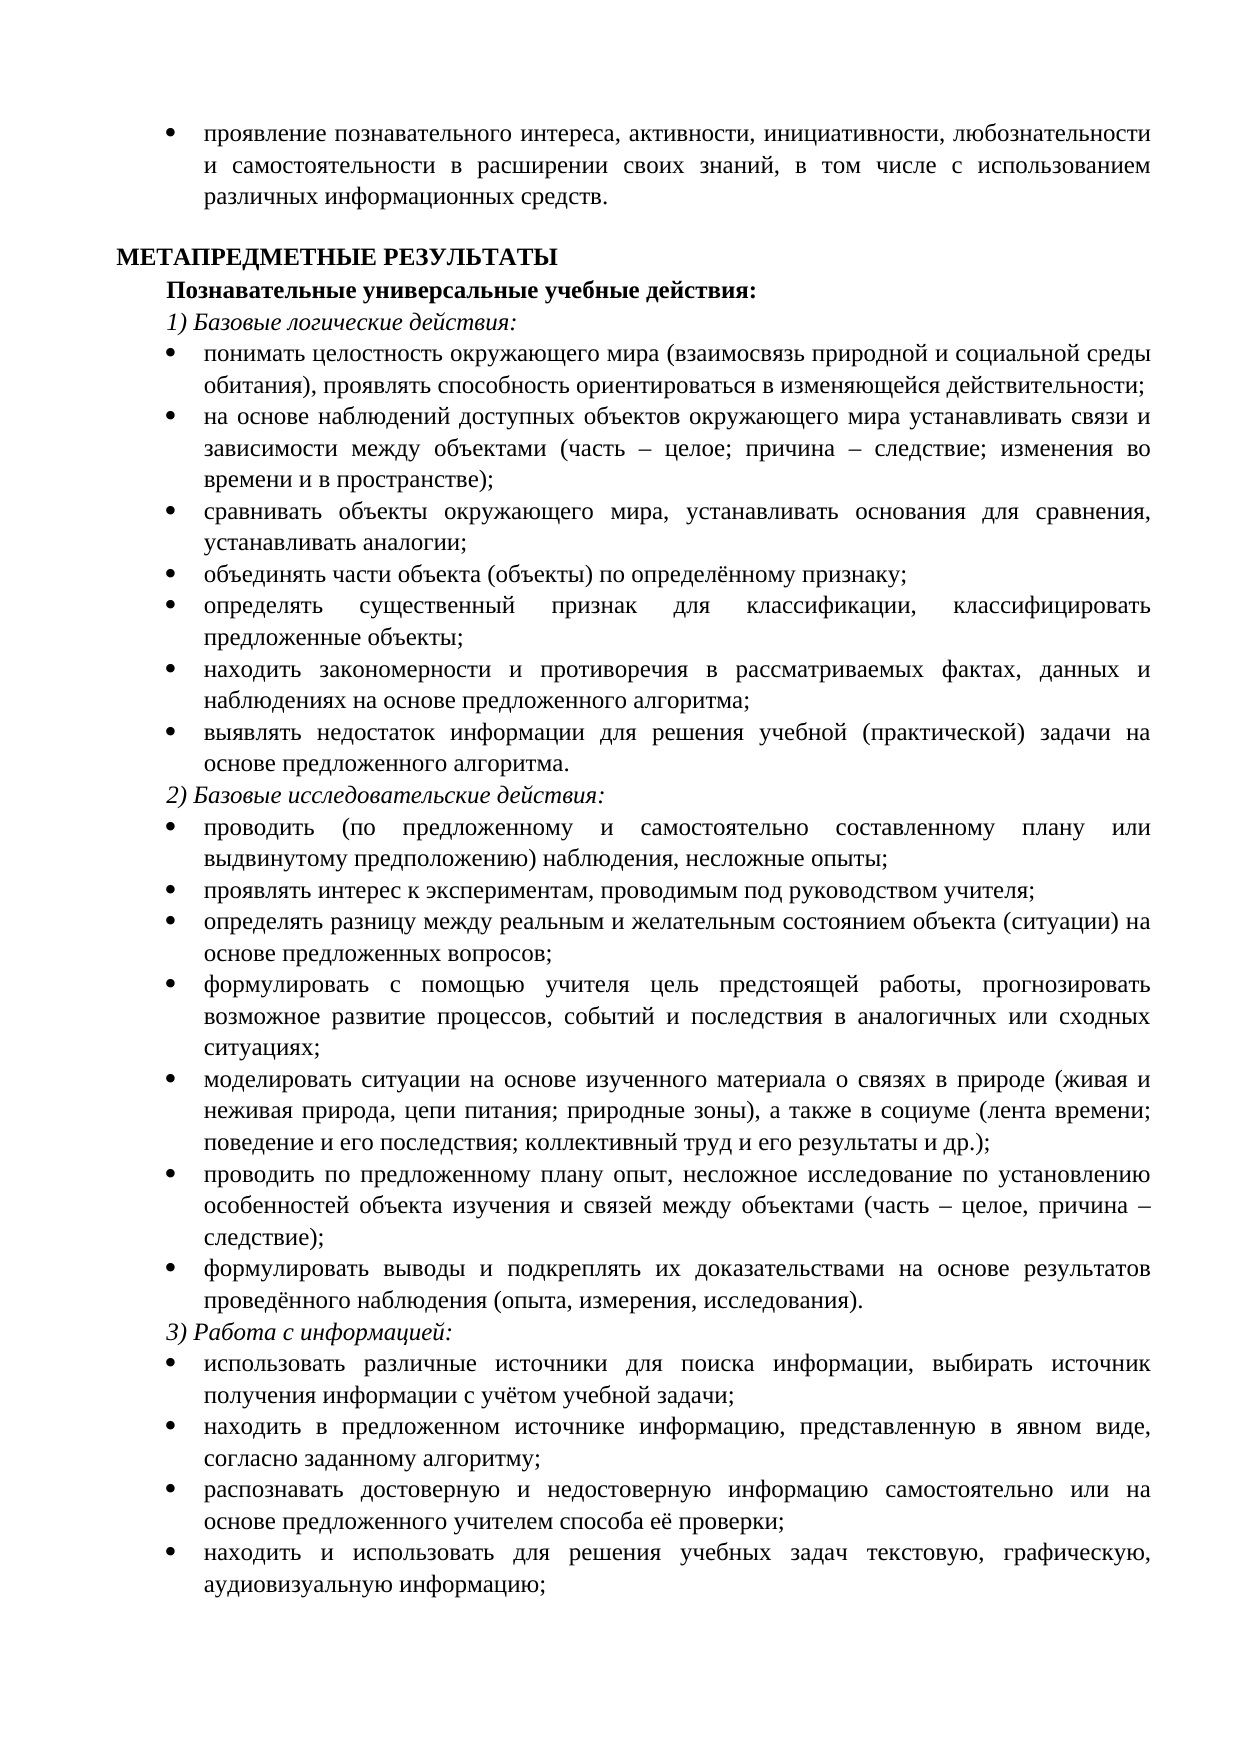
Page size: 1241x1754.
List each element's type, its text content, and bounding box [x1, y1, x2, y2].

list распознавать достоверную и недостоверную информацию самостоятельно или на основе предложенного учителем способа её проверки; [166, 1474, 1152, 1535]
list на основе наблюдений доступных объектов окружающего мира устанавливать связи и зависимости между объектами (часть – целое; причина – следствие; изменения во времени и в пространстве); [166, 401, 1152, 493]
text 3) Работа с информацией: [103, 1317, 1152, 1345]
list определять разницу между реальным и желательным состоянием объекта (ситуации) на основе предложенных вопросов; [166, 906, 1152, 967]
list формулировать с помощью учителя цель предстоящей работы, прогнозировать возможное развитие процессов, событий и последствия в аналогичных или сходных ситуациях; [166, 969, 1152, 1061]
list выявлять недостаток информации для решения учебной (практической) задачи на основе предложенного алгоритма. [166, 717, 1152, 777]
text 1) Базовые логические действия: [103, 307, 1152, 335]
list формулировать выводы и подкреплять их доказательствами на основе результатов проведённого наблюдения (опыта, измерения, исследования). [166, 1253, 1152, 1314]
list определять существенный признак для классификации, классифицировать предложенные объекты; [166, 591, 1152, 651]
list проводить по предложенному плану опыт, несложное исследование по установлению особенностей объекта изучения и связей между объектами (часть – целое, причина – следствие); [166, 1159, 1152, 1251]
list проводить (по предложенному и самостоятельно составленному плану или выдвинутому предположению) наблюдения, несложные опыты; [166, 812, 1152, 872]
list находить закономерности и противоречия в рассматриваемых фактах, данных и наблюдениях на основе предложенного алгоритма; [166, 654, 1152, 714]
list понимать целостность окружающего мира (взаимосвязь природной и социальной среды обитания), проявлять способность ориентироваться в изменяющейся действительности; [166, 338, 1152, 398]
text Познавательные универсальные учебные действия: [103, 275, 1152, 304]
list находить в предложенном источнике информацию, представленную в явном виде, согласно заданному алгоритму; [166, 1411, 1152, 1472]
list находить и использовать для решения учебных задач текстовую, графическую, аудиовизуальную информацию; [166, 1537, 1152, 1598]
list использовать различные источники для поиска информации, выбирать источник получения информации с учётом учебной задачи; [166, 1348, 1152, 1408]
text МЕТАПРЕДМЕТНЫЕ РЕЗУЛЬТАТЫ [116, 242, 1152, 271]
list моделировать ситуации на основе изученного материала о связях в природе (живая и неживая природа, цепи питания; природные зоны), а также в социуме (лента времени; поведение и его последствия; коллективный труд и его результаты и др.); [166, 1064, 1152, 1156]
list сравнивать объекты окружающего мира, устанавливать основания для сравнения, устанавливать аналогии; [166, 496, 1152, 556]
list объединять части объекта (объекты) по определённому признаку; [166, 559, 1152, 588]
list проявлять интерес к экспериментам, проводимым под руководством учителя; [166, 875, 1152, 903]
text 2) Базовые исследовательские действия: [103, 780, 1152, 809]
list проявление познавательного интереса, активности, инициативности, любознательности и самостоятельности в расширении своих знаний, в том числе с использованием различных информационных средств. [166, 118, 1152, 210]
